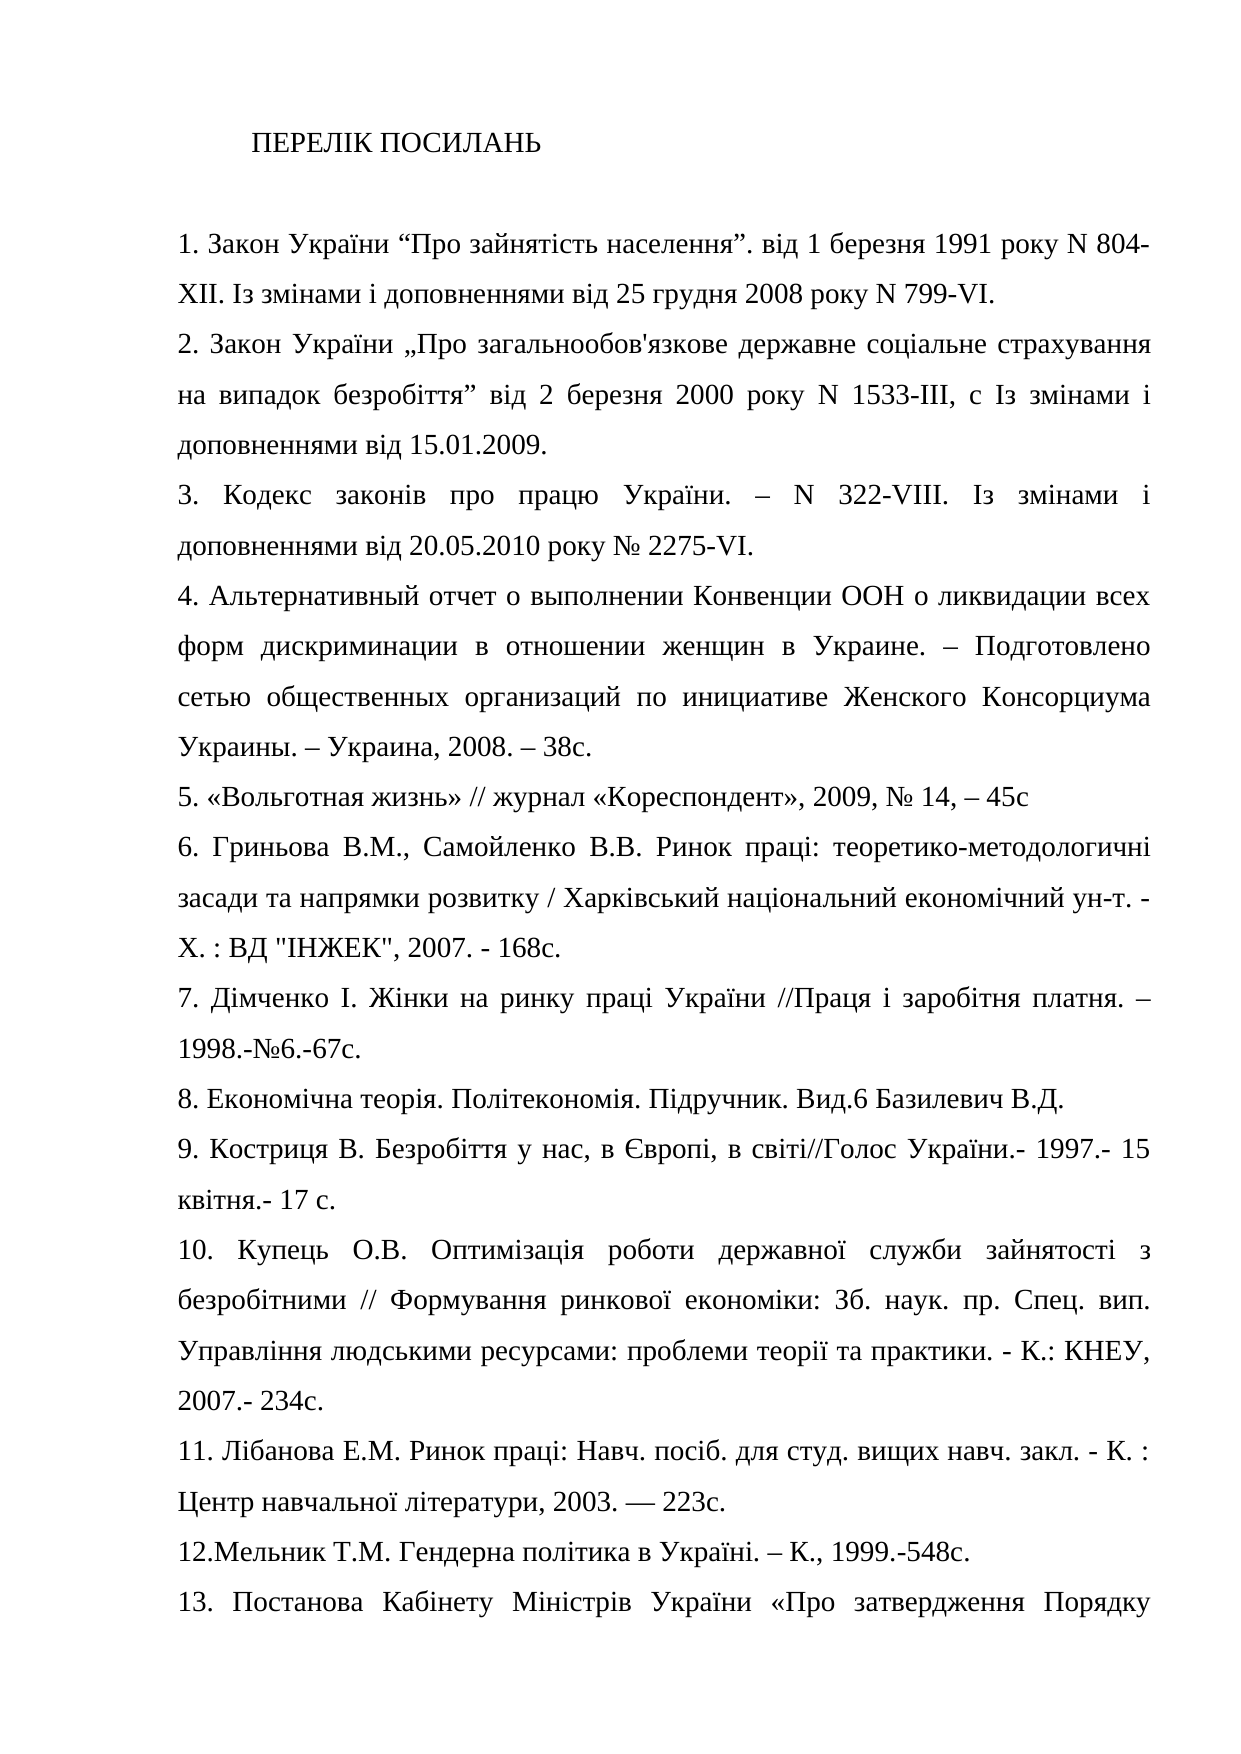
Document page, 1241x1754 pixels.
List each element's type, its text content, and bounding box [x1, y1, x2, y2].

text 5. «Вольготная жизнь» // журнал «Кореспондент», 2009, № 14, – 45с [177, 779, 1152, 813]
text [177, 1584, 1152, 1618]
text 8. Економічна теорія. Політекономія. Підручник. Вид.6 Базилевич В.Д. [177, 1081, 1152, 1115]
text 2. Закон України „Про загальнообов'язкове державне соціальне страхування на випадок безробіття” від 2 березня 2000 року N 1533-III, с Із змінами і доповненнями від 15.01.2009. [177, 326, 1152, 461]
text 10. Купець О.В. Оптимізація роботи державної служби зайнятості з безробітними // Формування ринкової економіки: Зб. наук. пр. Спец. вип. Управління людськими ресурсами: проблеми теорії та практики. - К.: КНЕУ, 2007.- 234с. [177, 1232, 1152, 1417]
text 12.Мельник Т.М. Гендерна політика в Україні. – К., 1999.-548с. [177, 1534, 1152, 1567]
text 7. Дімченко І. Жінки на ринку праці України //Праця і заробітня платня. – 1998.-№6.-67с. [177, 981, 1152, 1064]
text 6. Гриньова В.М., Самойленко В.В. Ринок праці: теоретико-методологичні засади та напрямки розвитку / Харківський національний економічний ун-т. - Х. : ВД "ІНЖЕК", 2007. - 168c. [177, 829, 1152, 964]
text 1. Закон України “Про зайнятість населення”. від 1 березня 1991 року N 804-XII. Із змінами і доповненнями від 25 грудня 2008 року N 799-VI. [177, 226, 1152, 310]
text 11. Лібанова Е.М. Ринок праці: Навч. посіб. для студ. вищих навч. закл. - К. : Центр навчальної літератури, 2003. — 223с. [177, 1433, 1152, 1517]
text 9. Костриця В. Безробіття у нас, в Європі, в світі//Голос України.- 1997.- 15 квітня.- 17 с. [177, 1131, 1152, 1215]
text 4. Альтернативный отчет о выполнении Конвенции ООН о ликвидации всех форм дискриминации в отношении женщин в Украине. – Подготовлено сетью общественных организаций по инициативе Женского Консорциума Украины. – Украина, 2008. – 38с. [177, 578, 1152, 762]
subtitle ПЕРЕЛІК ПОСИЛАНЬ [177, 125, 1152, 159]
text 3. Кодекс законів про працю України. – N 322-VIII. Із змінами і доповненнями від 20.05.2010 року № 2275-VI. [177, 477, 1152, 561]
